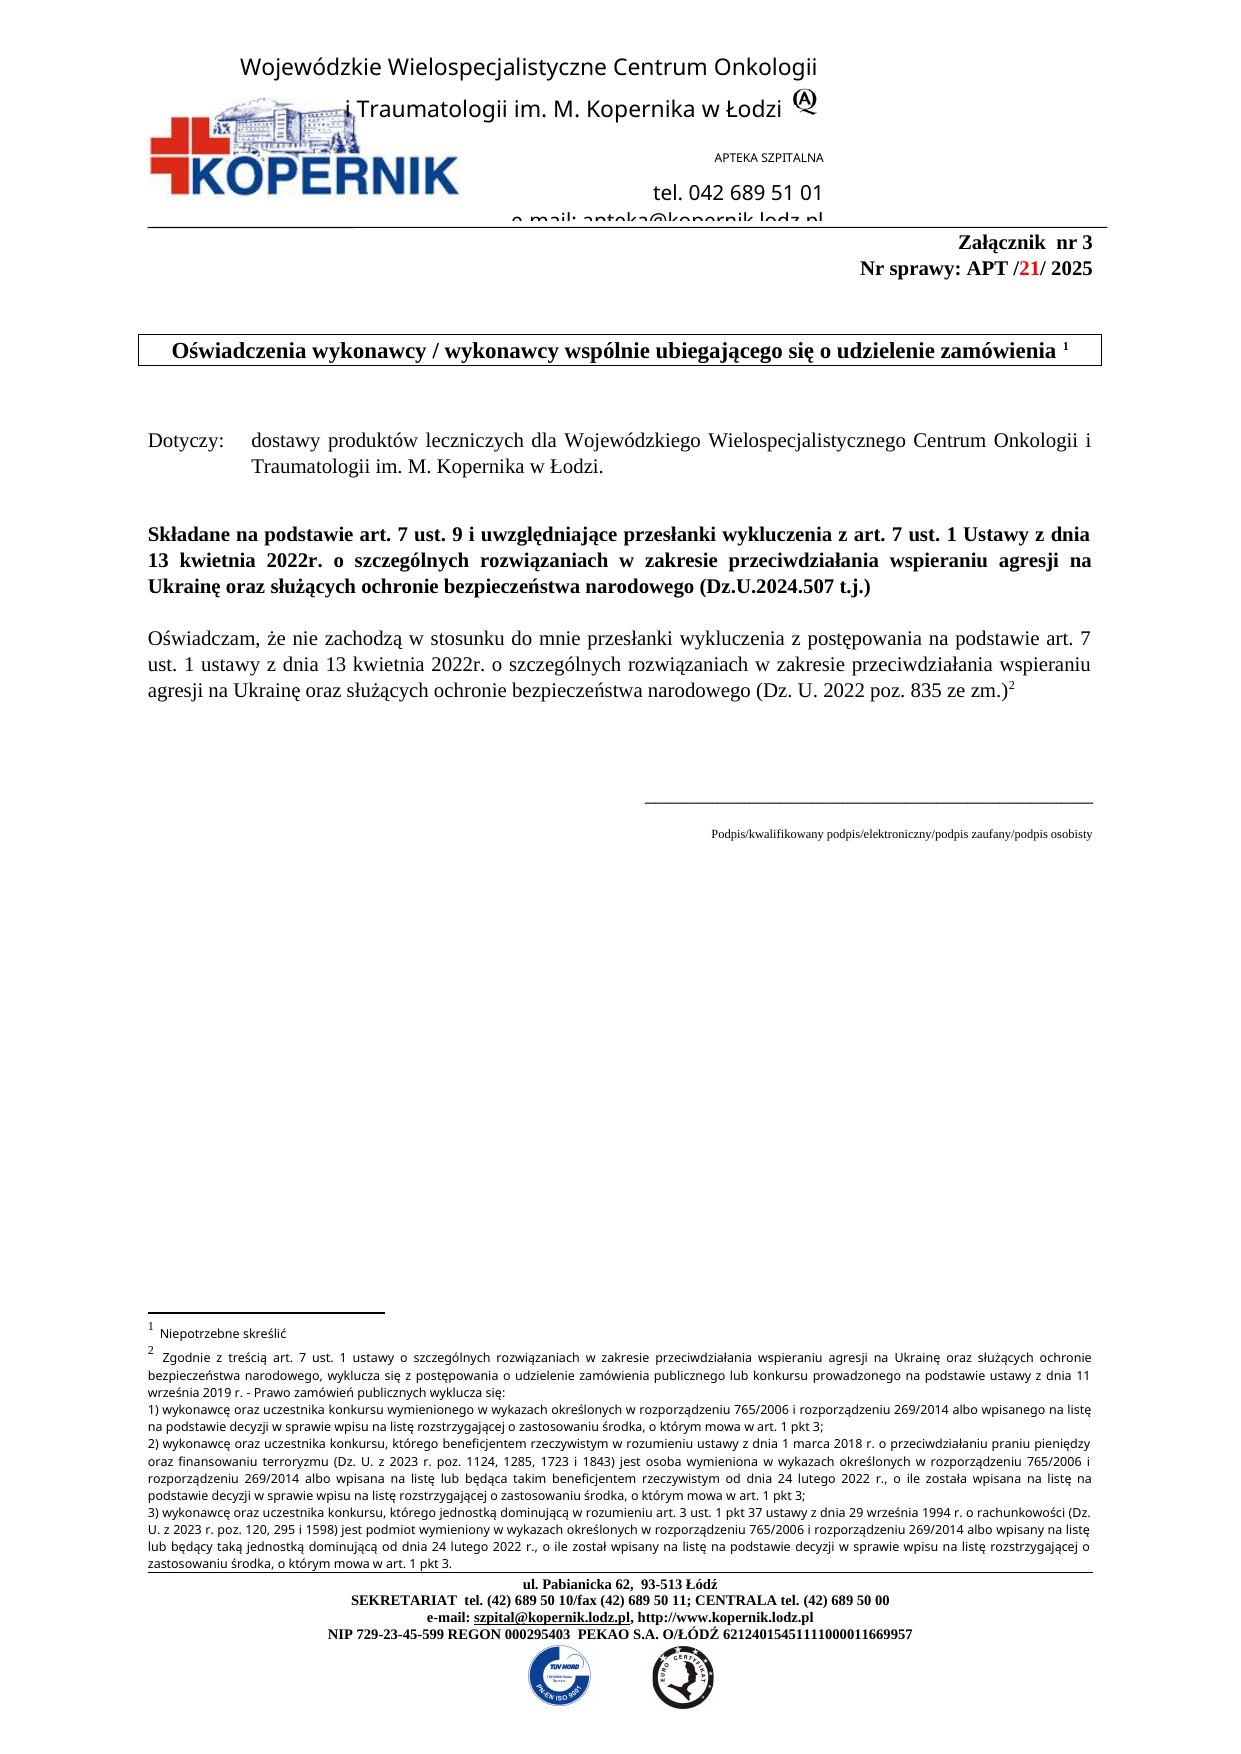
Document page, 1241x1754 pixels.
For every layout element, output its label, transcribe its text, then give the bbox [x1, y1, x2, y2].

text ___________________________________________ [148, 782, 1093, 806]
text Oświadczenia wykonawcy / wykonawcy wspólnie ubiegającego się o udzielenie zamówienia [139, 335, 1101, 365]
text Składane na podstawie art. 7 ust. 9 i uwzględniające przesłanki wykluczenia z art. 7 ust. 1 Ustawy z dnia 13 kwietnia 2022r. o szczególnych rozwiązaniach w zakresie przeciwdziałania wspieraniu agresji na Ukrainę oraz służących ochronie bezpieczeństwa narodowego (Dz.U.2024.507 t.j.) [148, 522, 1093, 598]
picture [788, 82, 824, 118]
text Nr sprawy: APT /21/ 2025 [369, 256, 1093, 280]
text Oświadczam, że nie zachodzą w stosunku do mnie przesłanki wykluczenia z postępowania na podstawie art. 7 ust. 1 ustawy z dnia 13 kwietnia 2022r. o szczególnych rozwiązaniach w zakresie przeciwdziałania wspieraniu agresji na Ukrainę oraz służących ochronie bezpieczeństwa narodowego (Dz. U. 2022 poz. 835 ze zm.) [148, 626, 1093, 702]
text Załącznik nr 3 [369, 72, 1093, 254]
text Dotyczy: dostawy produktów leczniczych dla Wojewódzkiego Wielospecjalistycznego Centrum Onkologii i Traumatologii im. M. Kopernika w Łodzi. [148, 428, 1093, 478]
text Podpis/kwalifikowany podpis/elektroniczny/podpis zaufany/podpis osobisty [148, 827, 1093, 841]
picture [652, 1645, 714, 1709]
picture [147, 98, 369, 199]
picture [526, 1642, 596, 1709]
